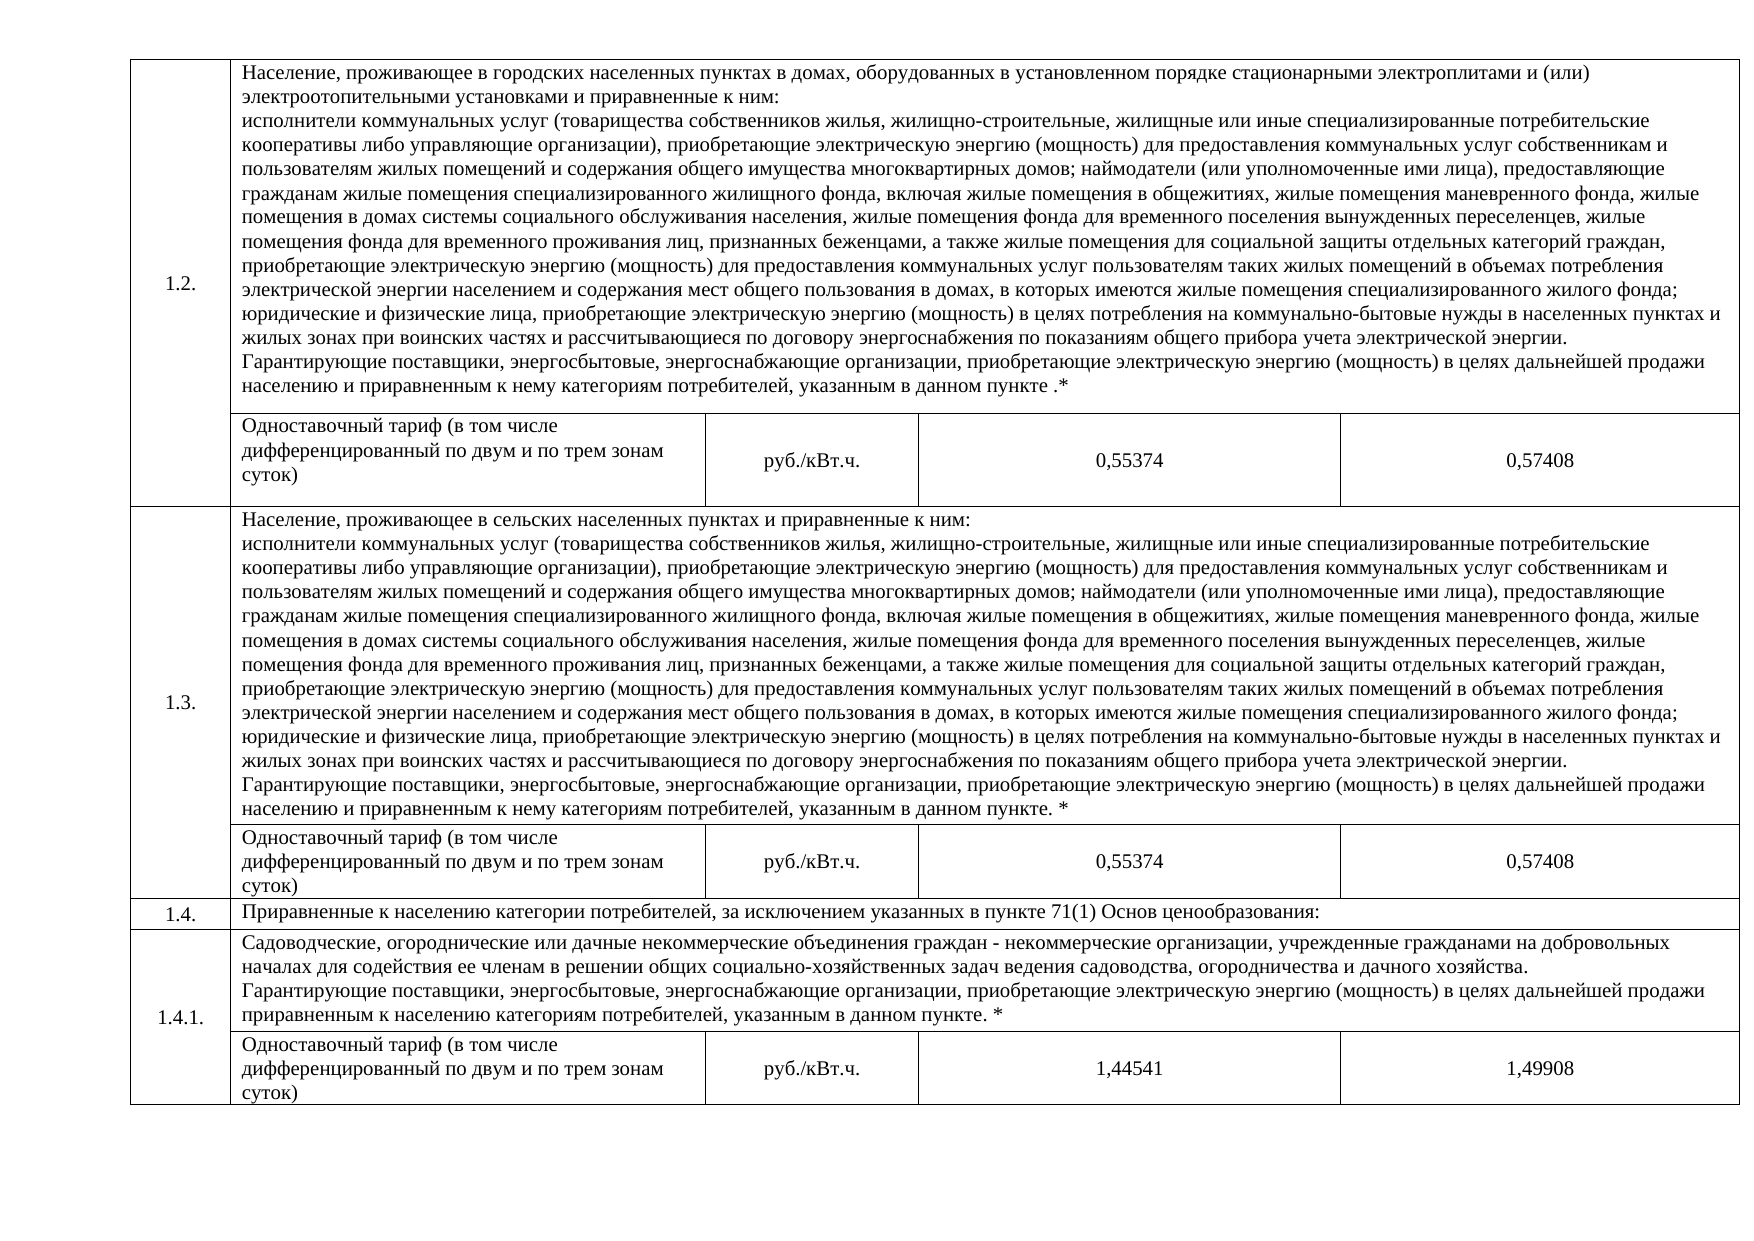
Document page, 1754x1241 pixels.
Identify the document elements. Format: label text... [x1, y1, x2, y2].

table_cell Приравненные к населению категории потребителей, за исключением указанных в пункте 71(1) Основ ценообразования: [231, 899, 1739, 929]
table_cell 1.4.1. [131, 930, 230, 1104]
table_cell Население, проживающее в сельских населенных пунктах и приравненные к ним: исполнители коммунальных услуг (товарищества собственников жилья, жилищно-строительные, жилищные или иные специализированные потребительские кооперативы либо управляющие организации), приобретающие электрическую энергию (мощность) для предоставления коммунальных услуг собственникам и пользователям жилых помещений и содержания общего имущества многоквартирных домов; наймодатели (или уполномоченные ими лица), предоставляющие гражданам жилые помещения специализированного жилищного фонда, включая жилые помещения в общежитиях, жилые помещения маневренного фонда, жилые помещения в домах системы социального обслуживания населения, жилые помещения фонда для временного поселения вынужденных переселенцев, жилые помещения фонда для временного проживания лиц, признанных беженцами, а также жилые помещения для социальной защиты отдельных категорий граждан, приобретающие электрическую энергию (мощность) для предоставления коммунальных услуг пользователям таких жилых помещений в объемах потребления электрической энергии населением и содержания мест общего пользования в домах, в которых имеются жилые помещения специализированного жилого фонда; юридические и физические лица, приобретающие электрическую энергию (мощность) в целях потребления на коммунально-бытовые нужды в населенных пунктах и жилых зонах при воинских частях и рассчитывающиеся по договору энергоснабжения по показаниям общего прибора учета электрической энергии. Гарантирующие поставщики, энергосбытовые, энергоснабжающие организации, приобретающие электрическую энергию (мощность) в целях дальнейшей продажи населению и приравненным к нему категориям потребителей, указанным в данном пункте. * [231, 507, 1739, 824]
table_cell руб./кВт.ч. [706, 825, 918, 897]
table_cell руб./кВт.ч. [706, 414, 918, 506]
table_cell 0,55374 [919, 825, 1340, 897]
table_cell 0,57408 [1341, 414, 1739, 506]
table_cell 1,44541 [919, 1032, 1340, 1104]
table_cell Одноставочный тариф (в том числе дифференцированный по двум и по трем зонам суток) [231, 1032, 705, 1104]
table_cell 1.2. [131, 60, 230, 506]
table_cell 1.3. [131, 507, 230, 897]
table_cell Садоводческие, огороднические или дачные некоммерческие объединения граждан - некоммерческие организации, учрежденные гражданами на добровольных началах для содействия ее членам в решении общих социально-хозяйственных задач ведения садоводства, огородничества и дачного хозяйства. Гарантирующие поставщики, энергосбытовые, энергоснабжающие организации, приобретающие электрическую энергию (мощность) в целях дальнейшей продажи приравненным к населению категориям потребителей, указанным в данном пункте. * [231, 930, 1739, 1031]
table_cell 1.4. [131, 899, 230, 929]
table_cell Одноставочный тариф (в том числе дифференцированный по двум и по трем зонам суток) [231, 414, 705, 506]
table_cell 1,49908 [1341, 1032, 1739, 1104]
table_cell 0,55374 [919, 414, 1340, 506]
table_cell 0,57408 [1341, 825, 1739, 897]
table_cell Одноставочный тариф (в том числе дифференцированный по двум и по трем зонам суток) [231, 825, 705, 897]
table_cell Население, проживающее в городских населенных пунктах в домах, оборудованных в установленном порядке стационарными электроплитами и (или) электроотопительными установками и приравненные к ним: исполнители коммунальных услуг (товарищества собственников жилья, жилищно-строительные, жилищные или иные специализированные потребительские кооперативы либо управляющие организации), приобретающие электрическую энергию (мощность) для предоставления коммунальных услуг собственникам и пользователям жилых помещений и содержания общего имущества многоквартирных домов; наймодатели (или уполномоченные ими лица), предоставляющие гражданам жилые помещения специализированного жилищного фонда, включая жилые помещения в общежитиях, жилые помещения маневренного фонда, жилые помещения в домах системы социального обслуживания населения, жилые помещения фонда для временного поселения вынужденных переселенцев, жилые помещения фонда для временного проживания лиц, признанных беженцами, а также жилые помещения для социальной защиты отдельных категорий граждан, приобретающие электрическую энергию (мощность) для предоставления коммунальных услуг пользователям таких жилых помещений в объемах потребления электрической энергии населением и содержания мест общего пользования в домах, в которых имеются жилые помещения специализированного жилого фонда; юридические и физические лица, приобретающие электрическую энергию (мощность) в целях потребления на коммунально-бытовые нужды в населенных пунктах и жилых зонах при воинских частях и рассчитывающиеся по договору энергоснабжения по показаниям общего прибора учета электрической энергии. Гарантирующие поставщики, энергосбытовые, энергоснабжающие организации, приобретающие электрическую энергию (мощность) в целях дальнейшей продажи населению и приравненным к нему категориям потребителей, указанным в данном пункте .* [231, 60, 1739, 412]
table_cell руб./кВт.ч. [706, 1032, 918, 1104]
